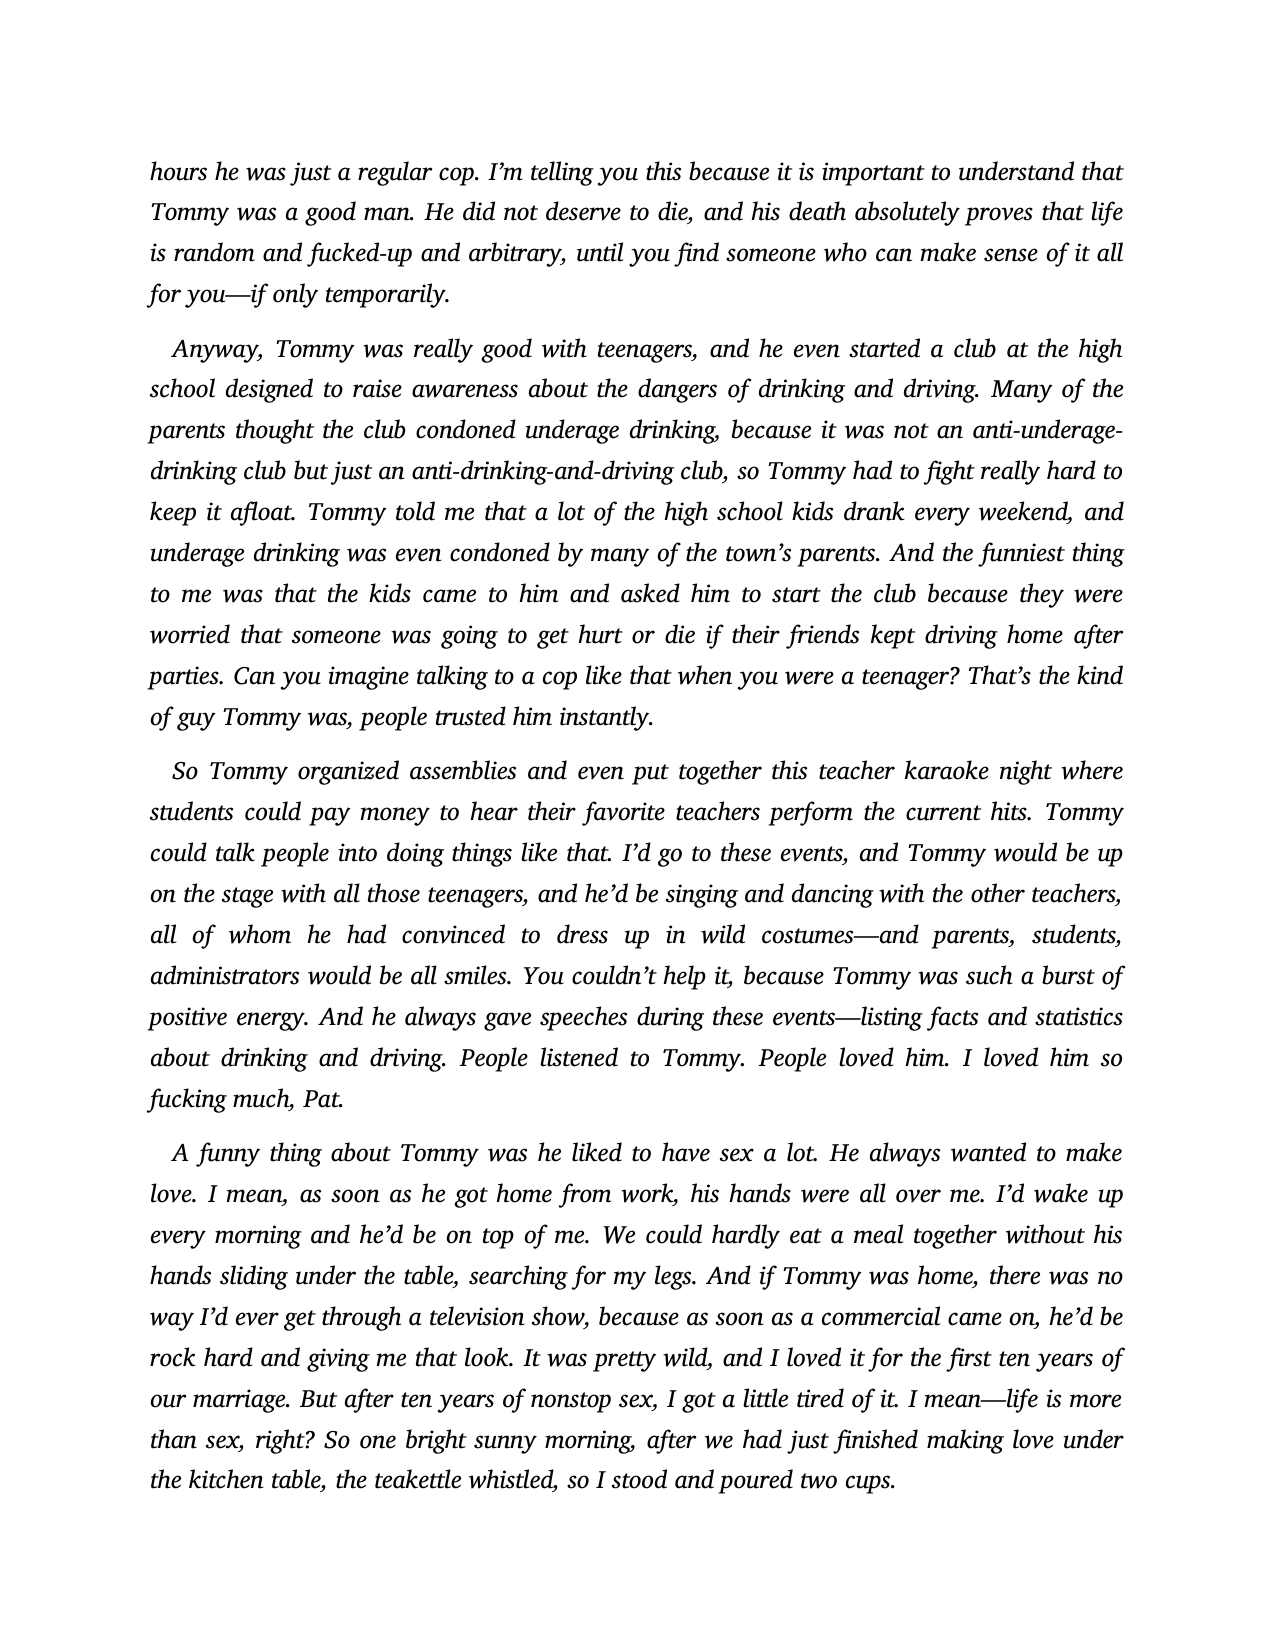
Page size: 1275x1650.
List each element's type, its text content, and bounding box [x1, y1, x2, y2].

text A funny thing about Tommy was he liked to have sex a lot. He always wanted to make love. I mean, as soon as he got home from work, his hands were all over me. I’d wake up every morning and he’d be on top of me. We could hardly eat a meal together without his hands sliding under the table, searching for my legs. And if Tommy was home, there was no way I’d ever get through a television show, because as soon as a commercial came on, he’d be rock hard and giving me that look. It was pretty wild, and I loved it for the first ten years of our marriage. But after ten years of nonstop sex, I got a little tired of it. I mean—life is more than sex, right? So one bright sunny morning, after we had just finished making love under the kitchen table, the teakettle whistled, so I stood and poured two cups. [150, 1132, 1125, 1500]
text So Tommy organized assemblies and even put together this teacher karaoke night where students could pay money to hear their favorite teachers perform the current hits. Tommy could talk people into doing things like that. I’d go to these events, and Tommy would be up on the stage with all those teenagers, and he’d be singing and dancing with the other teachers, all of whom he had convinced to dress up in wild costumes—and parents, students, administrators would be all smiles. You couldn’t help it, because Tommy was such a burst of positive energy. And he always gave speeches during these events—listing facts and statistics about drinking and driving. People listened to Tommy. People loved him. I loved him so fucking much, Pat. [150, 750, 1125, 1118]
text Anyway, Tommy was really good with teenagers, and he even started a club at the high school designed to raise awareness about the dangers of drinking and driving. Many of the parents thought the club condoned underage drinking, because it was not an anti-underage-drinking club but just an anti-drinking-and-driving club, so Tommy had to fight really hard to keep it afloat. Tommy told me that a lot of the high school kids drank every weekend, and underage drinking was even condoned by many of the town’s parents. And the funniest thing to me was that the kids came to him and asked him to start the club because they were worried that someone was going to get hurt or die if their friends kept driving home after parties. Can you imagine talking to a cop like that when you were a teenager? That’s the kind of guy Tommy was, people trusted him instantly. [150, 327, 1125, 736]
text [150, 150, 1125, 314]
